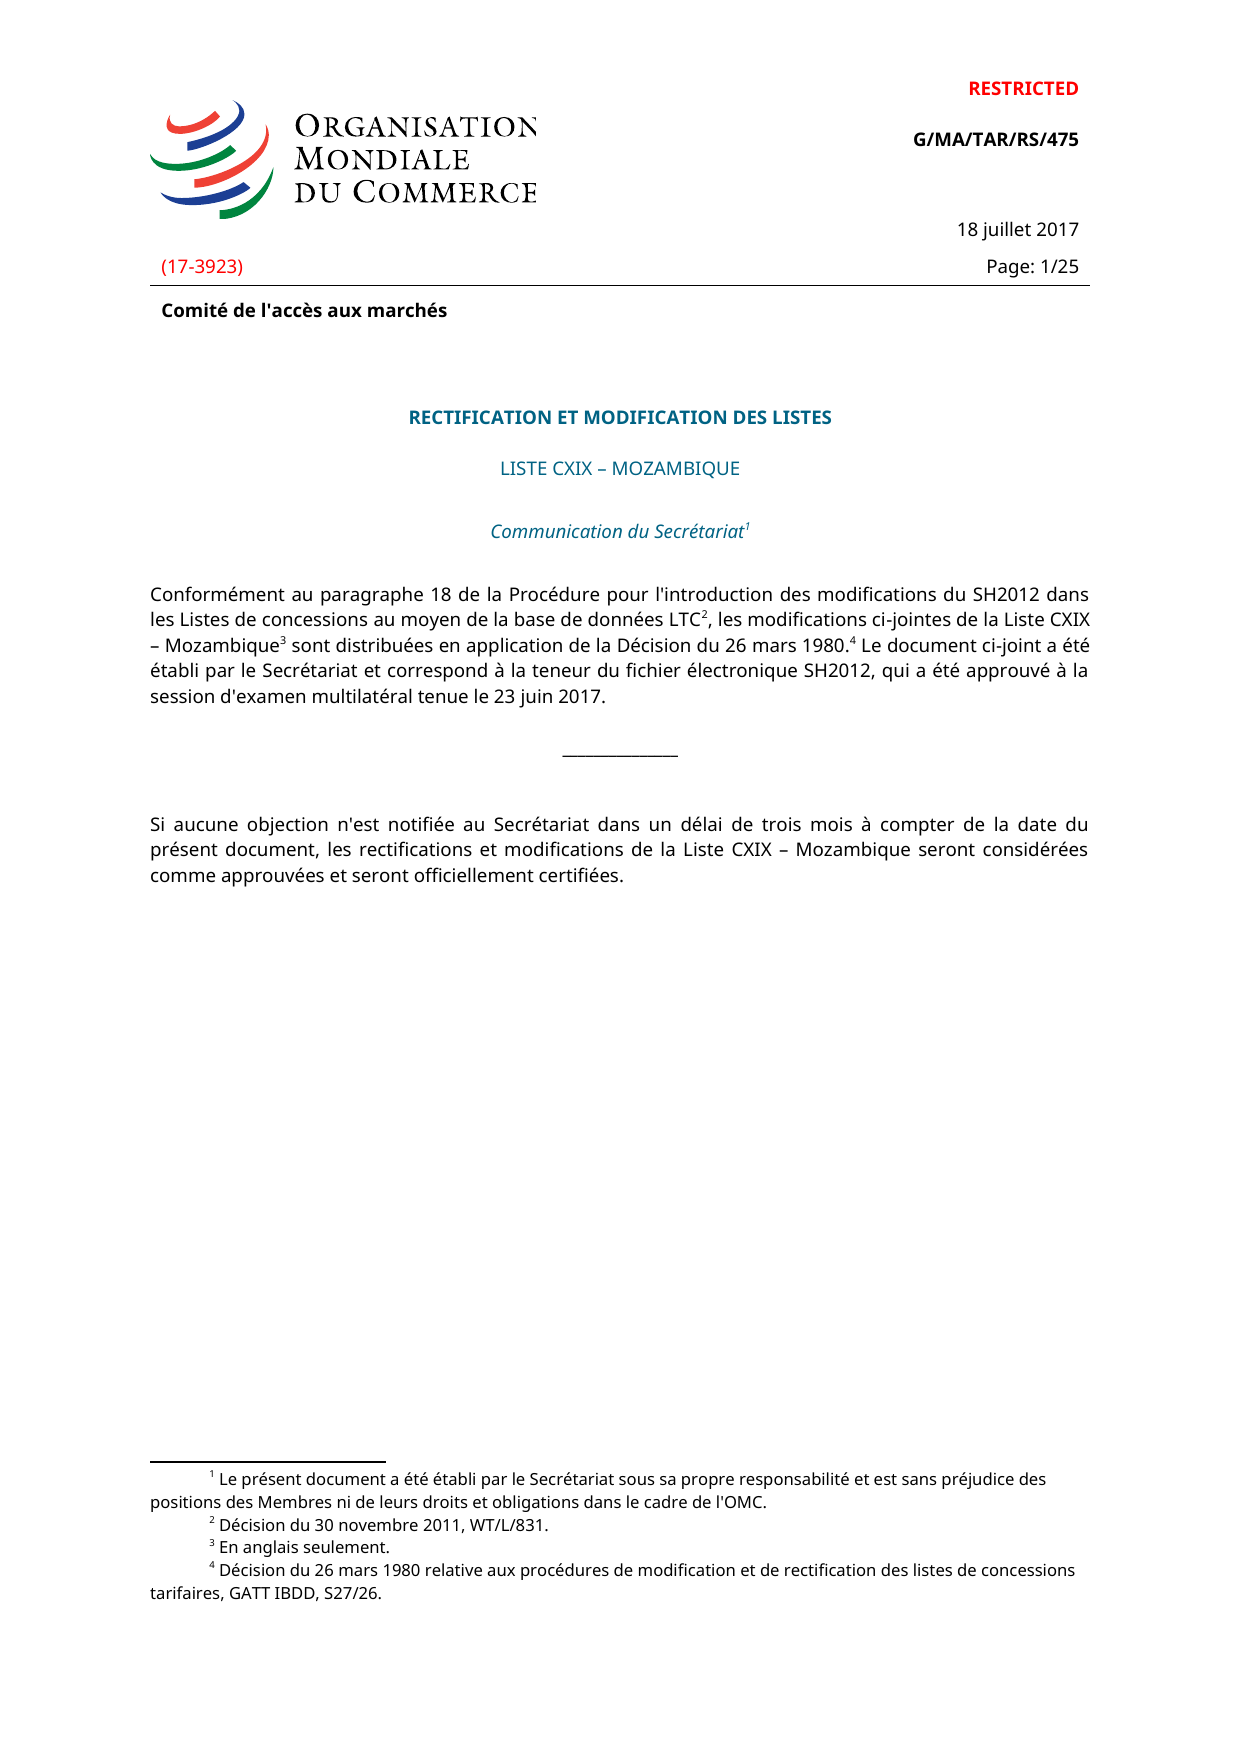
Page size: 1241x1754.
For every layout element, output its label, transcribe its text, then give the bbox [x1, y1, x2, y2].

text Si aucune objection n'est notifiée au Secrétariat dans un délai de trois mois à compter de la date du présent document, les rectifications et modifications de la Liste CXIX – Mozambique seront considérées comme approuvées et seront officiellement certifiées. [150, 811, 1090, 887]
title Communication du Secrétariat [150, 518, 1090, 544]
text _______________ [150, 734, 1090, 760]
text Conformément au paragraphe 18 de la Procédure pour l'introduction des modifications du SH2012 dans les Listes de concessions au moyen de la base de données LTC, les modifications ci-jointes de la Liste CXIX – Mozambique sont distribuées en application de la Décision du 26 mars 1980. Le document ci-joint a été établi par le Secrétariat et correspond à la teneur du fichier électronique SH2012, qui a été approuvé à la session d'examen multilatéral tenue le 23 juin 2017. [150, 581, 1090, 709]
title LISTE CXIX – MOZAMBIQUE [150, 455, 1090, 481]
title RECTIFICATION ET MODIFICATION DES LISTES [150, 405, 1090, 430]
